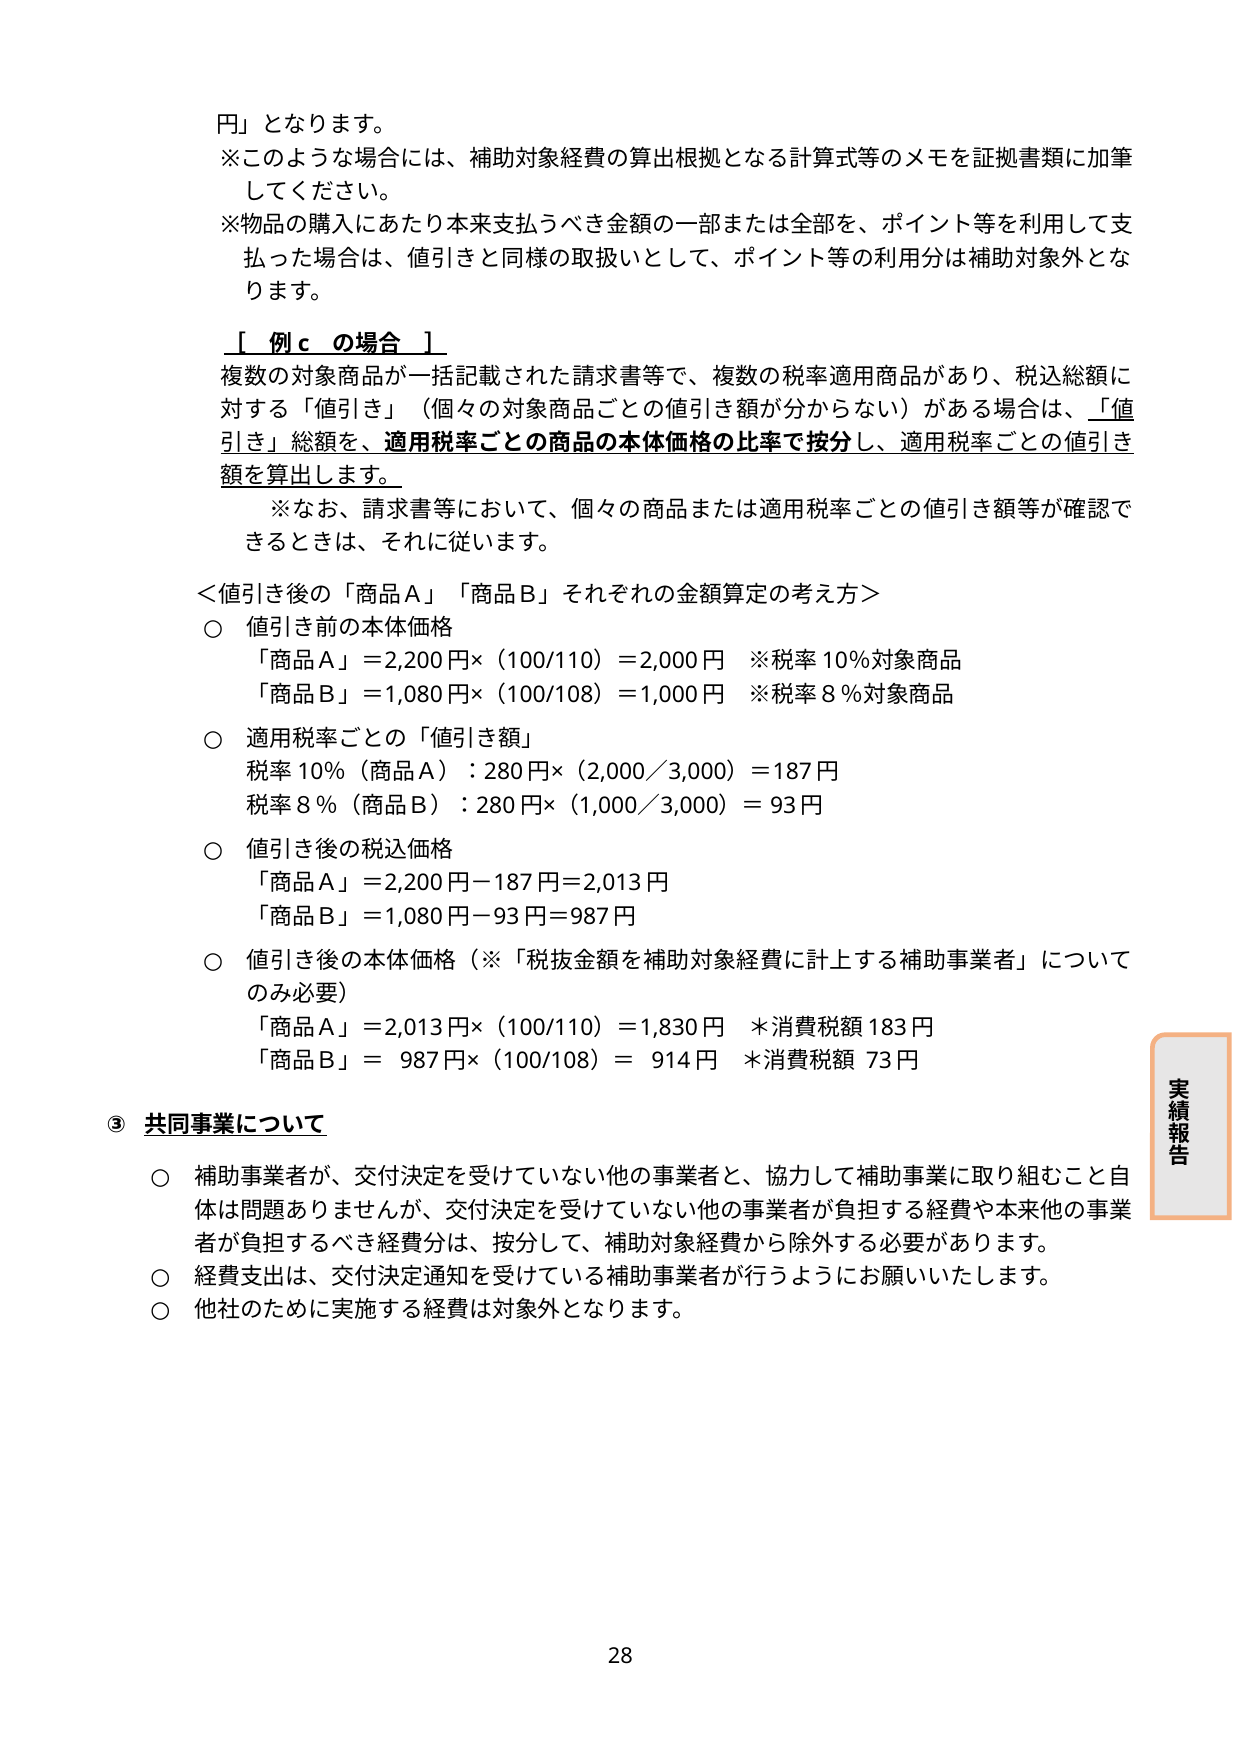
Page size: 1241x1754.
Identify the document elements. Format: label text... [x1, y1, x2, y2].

text ［ 例 c の場合 ］ [155, 324, 1134, 358]
text ※物品の購入にあたり本来支払うべき金額の一部または全部を、ポイント等を利用して支払った場合は、値引きと同様の取扱いとして、ポイント等の利用分は補助対象外となります。 [221, 206, 1134, 306]
list 経費支出は、交付決定通知を受けている補助事業者が行うようにお願いいたします。 [150, 1258, 1134, 1291]
text ＜値引き後の「商品Ａ」「商品Ｂ」それぞれの金額算定の考え方＞ [172, 576, 1134, 609]
text 複数の対象商品が一括記載された請求書等で、複数の税率適用商品があり、税込総額に対する「値引き」（個々の対象商品ごとの値引き額が分からない）がある場合は、「値引き」総額を、適用税率ごとの商品の本体価格の比率で按分し、適用税率ごとの値引き額を算出します。 [221, 454, 1134, 491]
text ※なお、請求書等において、個々の商品または適用税率ごとの値引き額等が確認できるときは、それに従います。 [128, 491, 1134, 557]
list 「商品Ｂ」＝1,080円×（100/108）＝1,000円 ※税率８％対象商品 [247, 675, 1134, 709]
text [216, 106, 1134, 139]
text 複数の対象商品が一括記載された請求書等で、複数の税率適用商品があり、税込総額に対する「値引き」（個々の対象商品ごとの値引き額が分からない）がある場合は、「値引き」総額を、適用税率ごとの商品の本体価格の比率で按分し、適用税率ごとの値引き額を算出します。 [221, 358, 1134, 453]
list 共同事業について [106, 1106, 1134, 1140]
list 「商品Ａ」＝2,200円×（100/110）＝2,000円 ※税率10％対象商品 [247, 642, 1134, 675]
list 値引き前の本体価格 [203, 609, 1134, 642]
list 値引き後の税込価格 [203, 831, 1134, 864]
list 「商品Ａ」＝2,013円×（100/110）＝1,830円 ＊消費税額183円 [247, 1008, 1134, 1042]
list 値引き後の本体価格（※「税抜金額を補助対象経費に計上する補助事業者」についてのみ必要） [203, 942, 1134, 1008]
list 「商品Ｂ」＝1,080円－93円＝987円 [247, 897, 1134, 931]
list 他社のために実施する経費は対象外となります。 [150, 1291, 1134, 1324]
list 税率８％（商品Ｂ）：280円×（1,000／3,000）＝ 93円 [247, 786, 1134, 820]
list 「商品Ａ」＝2,200円－187円＝2,013円 [247, 864, 1134, 897]
list 「商品Ｂ」＝ 987円×（100/108）＝ 914円 ＊消費税額 73円 [247, 1042, 1134, 1075]
list 税率10％（商品Ａ）：280円×（2,000／3,000）＝187円 [247, 753, 1134, 786]
list 補助事業者が、交付決定を受けていない他の事業者と、協力して補助事業に取り組むこと自体は問題ありませんが、交付決定を受けていない他の事業者が負担する経費や本来他の事業者が負担するべき経費分は、按分して、補助対象経費から除外する必要があります。 [150, 1158, 1134, 1258]
text ※このような場合には、補助対象経費の算出根拠となる計算式等のメモを証拠書類に加筆してください。 [221, 139, 1134, 206]
list 適用税率ごとの「値引き額」 [203, 720, 1134, 753]
